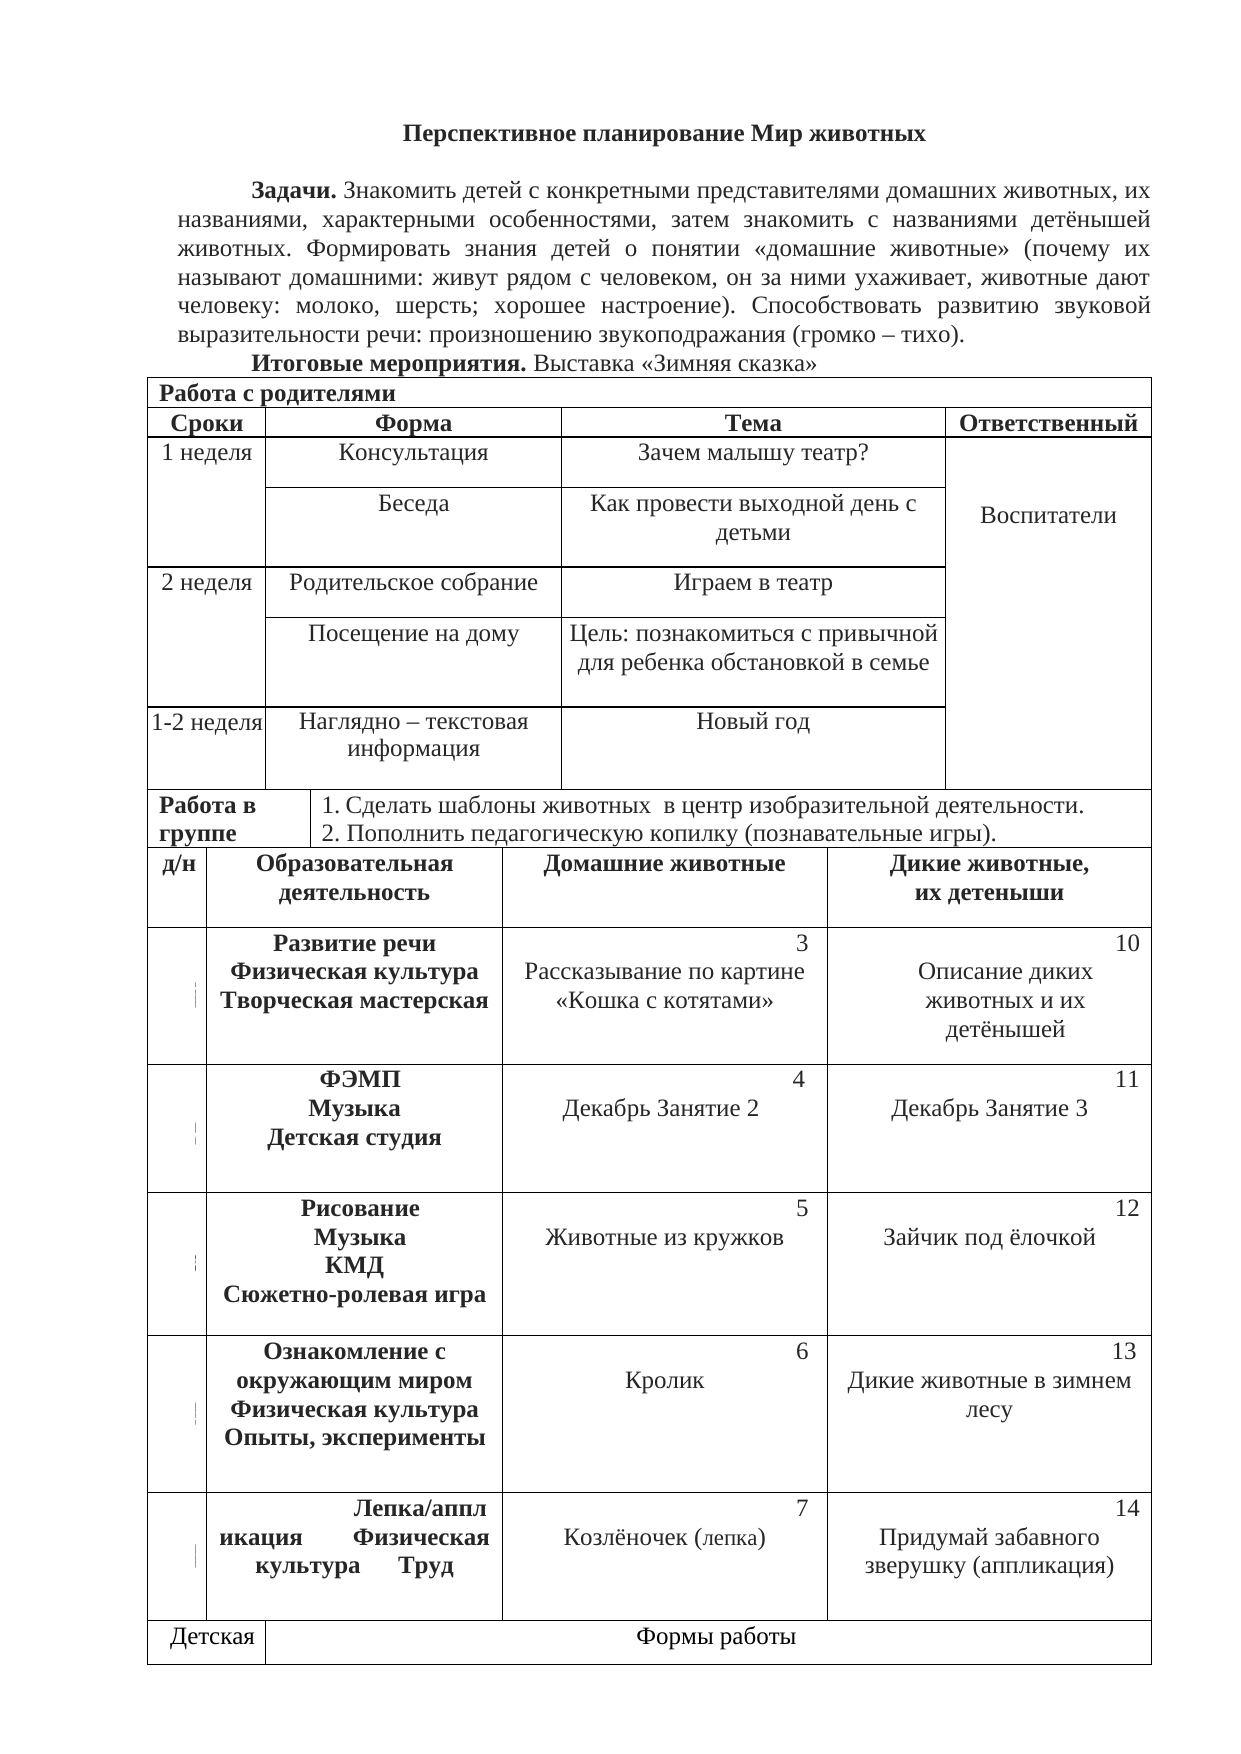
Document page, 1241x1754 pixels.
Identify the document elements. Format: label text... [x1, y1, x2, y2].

table_cell 12 Зайчик под ёлочкой [828, 1193, 1151, 1335]
table_cell 10 Описание диких животных и их детёнышей [828, 928, 1151, 1063]
table_cell 2 неделя [148, 568, 265, 706]
table_cell Цель: познакомиться с привычной для ребенка обстановкой в семье [562, 618, 945, 706]
table_cell ФЭМП Музыка Детская студия [207, 1065, 502, 1192]
table_cell Форма [266, 408, 561, 436]
table_cell Сроки [148, 408, 265, 436]
table_cell пт [148, 1493, 206, 1620]
text Перспективное планирование Мир животных [177, 118, 1152, 147]
table_cell Воспитатели [946, 438, 1151, 789]
table_cell Зачем малышу театр? [562, 438, 945, 487]
table_cell 1-2 неделя [148, 708, 265, 789]
table_cell 1 неделя [148, 438, 265, 566]
table_cell 11 Декабрь Занятие 3 [828, 1065, 1151, 1192]
table_cell 7 Козлёночек (лепка) [503, 1493, 827, 1620]
table_cell 3 Рассказывание по картине «Кошка с котятами» [503, 928, 827, 1063]
table_cell Посещение на дому [266, 618, 561, 706]
table_cell 13 Дикие животные в зимнем лесу [828, 1336, 1151, 1492]
table_cell Дикие животные, их детеныши [828, 848, 1151, 927]
table_cell Играем в театр [562, 568, 945, 617]
table_cell Образовательная деятельность [207, 848, 502, 927]
table_cell Ознакомление с окружающим миром Физическая культура Опыты, эксперименты [207, 1336, 502, 1492]
table_cell Работа в группе [148, 790, 310, 847]
table_cell Наглядно – текстовая информация [266, 708, 561, 789]
table_cell 5 Животные из кружков [503, 1193, 827, 1335]
table_cell Домашние животные [503, 848, 827, 927]
table_cell Консультация [266, 438, 561, 487]
table_cell Родительское собрание [266, 568, 561, 617]
table_cell Как провести выходной день с детьми [562, 488, 945, 566]
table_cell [148, 1621, 265, 1664]
table_cell Рисование Музыка КМД Сюжетно-ролевая игра [207, 1193, 502, 1335]
table_cell Лепка/аппликация Физическая культура Труд [207, 1493, 502, 1620]
table_cell д/н [148, 848, 206, 927]
table_cell Ответственный [946, 408, 1151, 436]
table_cell ср [148, 1193, 206, 1335]
table_cell 6 Кролик [503, 1336, 827, 1492]
table_cell вт [148, 1065, 206, 1192]
table_cell 4 Декабрь Занятие 2 [503, 1065, 827, 1192]
table_cell 1. Сделать шаблоны животных в центр изобразительной деятельности. 2. Пополнить педагогическую копилку (познавательные игры). [311, 790, 1151, 847]
table_cell Тема [562, 408, 945, 436]
table_cell пн [148, 928, 206, 1063]
text Итоговые мероприятия. Выставка «Зимняя сказка» [177, 348, 1152, 377]
table_cell Беседа [266, 488, 561, 566]
table_cell 14 Придумай забавного зверушку (аппликация) [828, 1493, 1151, 1620]
table_cell чт [148, 1336, 206, 1492]
table_cell Развитие речи Физическая культура Творческая мастерская [207, 928, 502, 1063]
table_cell Формы работы [266, 1621, 1151, 1664]
table_cell Новый год [562, 708, 945, 789]
table_header Работа с родителями [148, 378, 1151, 407]
text Задачи. Знакомить детей с конкретными представителями домашних животных, их названиями, характерными особенностями, затем знакомить с названиями детёнышей животных. Формировать знания детей о понятии «домашние животные» (почему их называют домашними: живут рядом с человеком, он за ними ухаживает, животные дают человеку: молоко, шерсть; хорошее настроение). Способствовать развитию звуковой выразительности речи: произношению звукоподражания (громко – тихо). [177, 176, 1152, 348]
